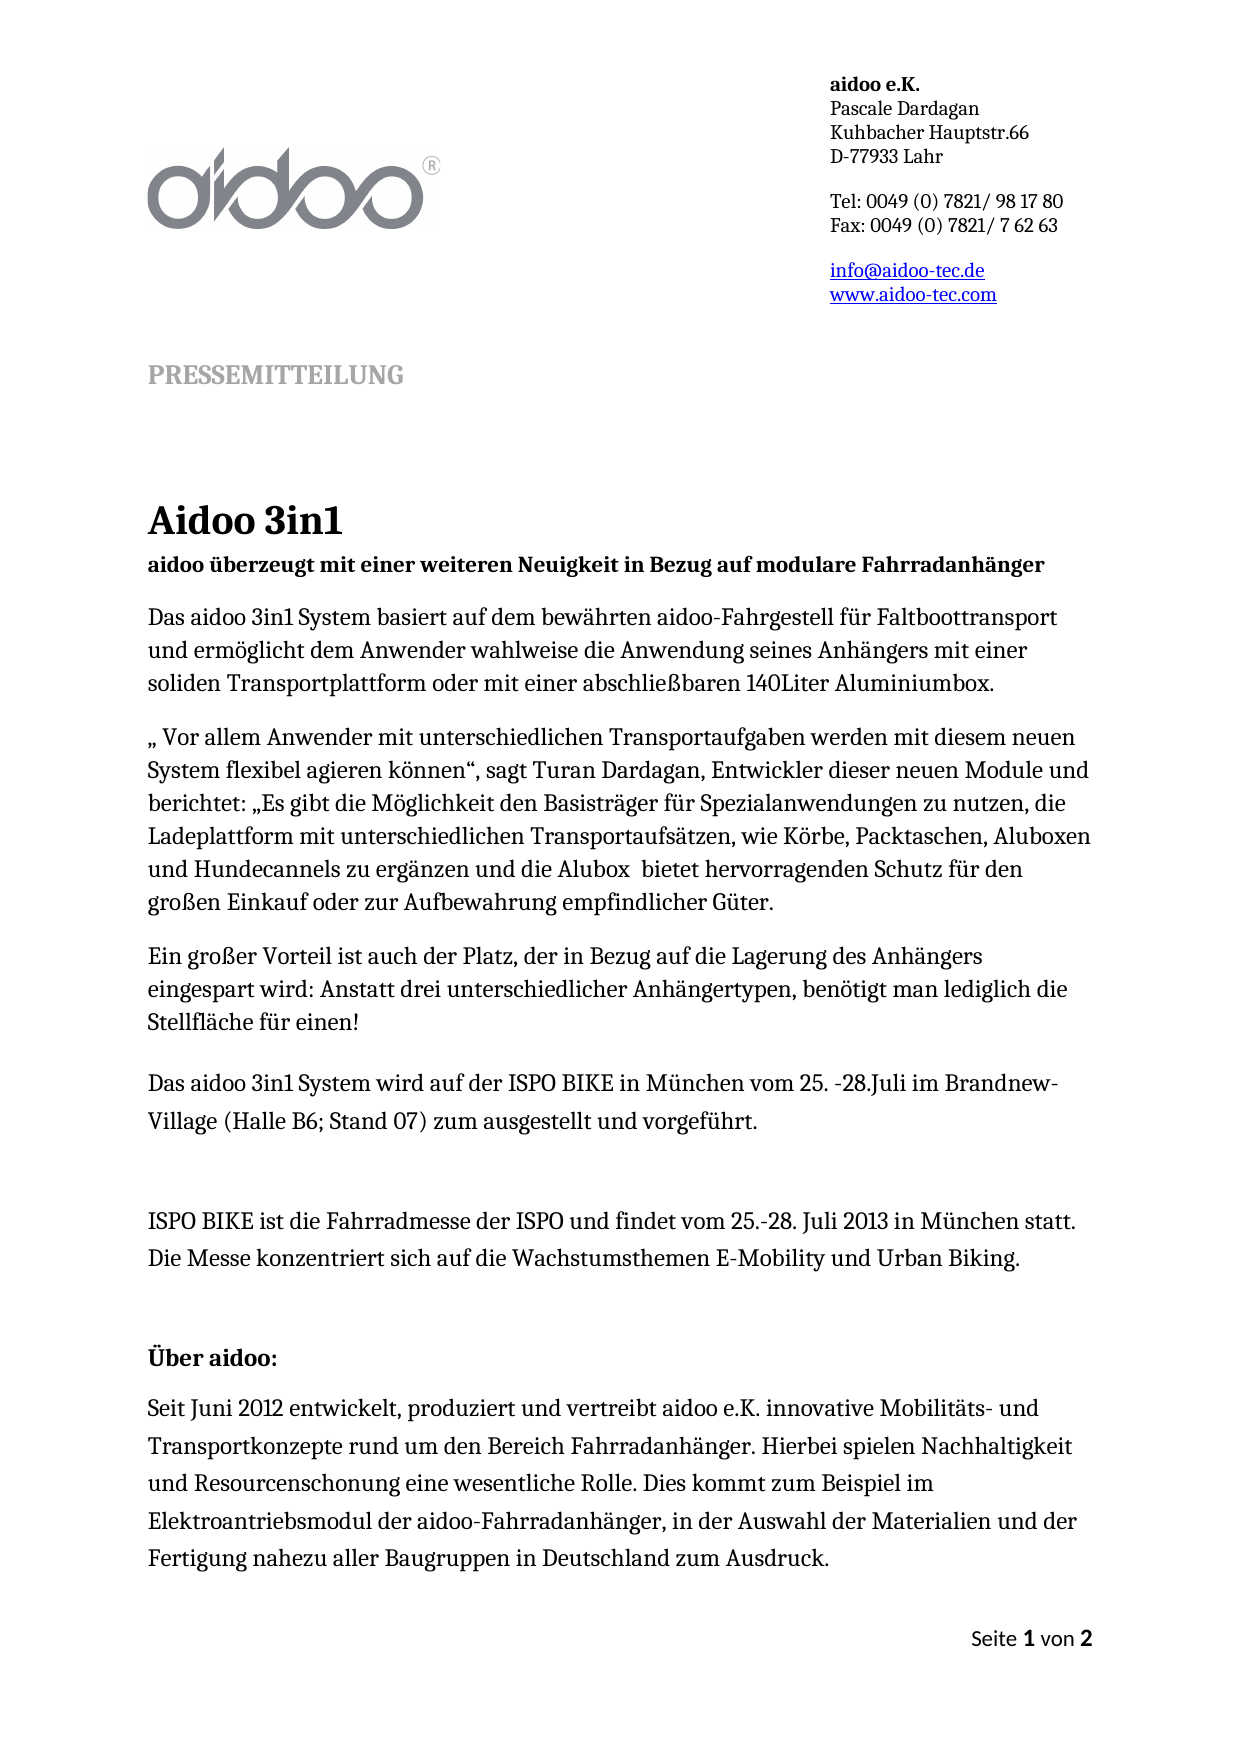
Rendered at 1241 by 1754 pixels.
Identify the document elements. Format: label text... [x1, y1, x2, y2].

text Seit Juni 2012 entwickelt, produziert und vertreibt aidoo e.K. innovative Mobilitäts- und Transportkonzepte rund um den Bereich Fahrradanhänger. Hierbei spielen Nachhaltigkeit und Resourcenschonung eine wesentliche Rolle. Dies kommt zum Beispiel im Elektroantriebsmodul der aidoo-Fahrradanhänger, in der Auswahl der Materialien und der Fertigung nahezu aller Baugruppen in Deutschland zum Ausdruck. [148, 1387, 1093, 1574]
picture [147, 147, 441, 229]
text Das aidoo 3in1 System basiert auf dem bewährten aidoo-Fahrgestell für Faltboottransport und ermöglicht dem Anwender wahlweise die Anwendung seines Anhängers mit einer soliden Transportplattform oder mit einer abschließbaren 140Liter Aluminiumbox. [148, 603, 1093, 698]
text Ein großer Vorteil ist auch der Platz, der in Bezug auf die Lagerung des Anhängers eingespart wird: Anstatt drei unterschiedlicher Anhängertypen, benötigt man lediglich die Stellfläche für einen! [148, 942, 1093, 1037]
text ISPO BIKE ist die Fahrradmesse der ISPO und findet vom 25.-28. Juli 2013 in München statt. Die Messe konzentriert sich auf die Wachstumsthemen E-Mobility und Urban Biking. [148, 1199, 1093, 1274]
text „ Vor allem Anwender mit unterschiedlichen Transportaufgaben werden mit diesem neuen System flexibel agieren können“, sagt Turan Dardagan, Entwickler dieser neuen Module und berichtet: „Es gibt die Möglichkeit den Basisträger für Spezialanwendungen zu nutzen, die Ladeplattform mit unterschiedlichen Transportaufsätzen, wie Körbe, Packtaschen, Aluboxen und Hundecannels zu ergänzen und die Alubox bietet hervorragenden Schutz für den großen Einkauf oder zur Aufbewahrung empfindlicher Güter. [148, 723, 1093, 917]
text Aidoo 3in1 [148, 497, 1093, 545]
text Über aidoo: [148, 1337, 1093, 1374]
text aidoo überzeugt mit einer weiteren Neuigkeit in Bezug auf modulare Fahrradanhänger [148, 552, 1093, 578]
text Das aidoo 3in1 System wird auf der ISPO BIKE in München vom 25. -28.Juli im Brandnew-Village (Halle B6; Stand 07) zum ausgestellt und vorgeführt. [148, 1062, 1093, 1137]
text PRESSEMITTEILUNG [148, 359, 1093, 392]
